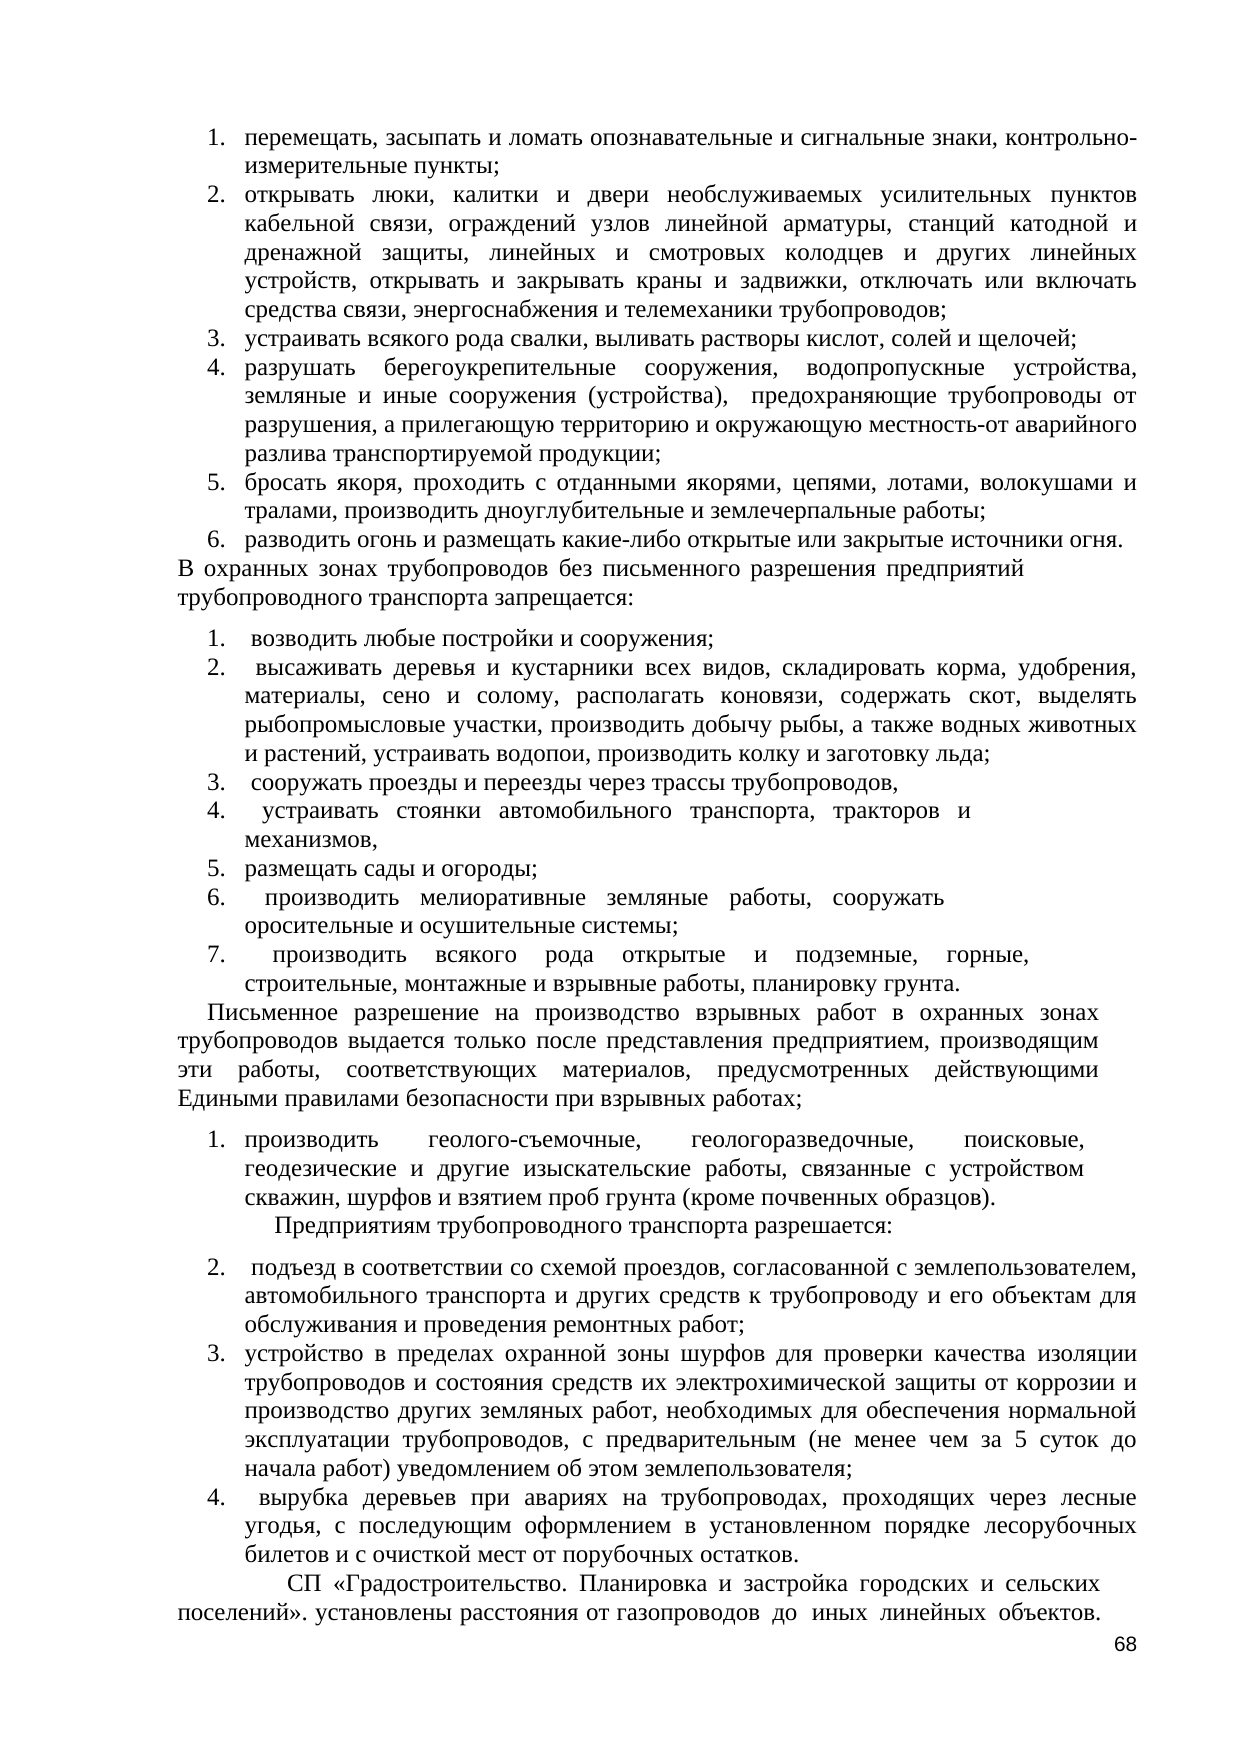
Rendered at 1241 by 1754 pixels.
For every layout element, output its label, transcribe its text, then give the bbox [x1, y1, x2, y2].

list размещать сады и огороды; [207, 853, 1137, 882]
list производить всякого рода открытые и подземные, горные, строительные, монтажные и взрывные работы, планировку грунта. [207, 939, 1030, 997]
text трубопроводного транспорта запрещается: [177, 582, 1137, 611]
list вырубка деревьев при авариях на трубопроводах, проходящих через лесные угодья, с последующим оформлением в установленном порядке лесорубочных билетов и с очисткой мест от порубочных остатков. [207, 1482, 1137, 1568]
text Предприятиям трубопроводного транспорта разрешается: [274, 1211, 1137, 1239]
list разводить огонь и размещать какие-либо открытые или закрытые источники огня. [207, 524, 1137, 553]
list бросать якоря, проходить с отданными якорями, цепями, лотами, волокушами и тралами, производить дноуглубительные и землечерпальные работы; [207, 467, 1137, 524]
list устройство в пределах охранной зоны шурфов для проверки качества изоляции трубопроводов и состояния средств их электрохимической защиты от коррозии и производство других земляных работ, необходимых для обеспечения нормальной эксплуатации трубопроводов, с предварительным (не менее чем за 5 суток до начала работ) уведомлением об этом землепользователя; [207, 1338, 1137, 1482]
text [177, 1568, 1101, 1626]
list разрушать берегоукрепительные сооружения, водопропускные устройства, земляные и иные сооружения (устройства), предохраняющие трубопроводы от разрушения, а прилегающую территорию и окружающую местность-от аварийного разлива транспортируемой продукции; [207, 352, 1137, 467]
list возводить любые постройки и сооружения; [207, 623, 1137, 652]
list устраивать стоянки автомобильного транспорта, тракторов и механизмов, [207, 796, 971, 853]
list устраивать всякого рода свалки, выливать растворы кислот, солей и щелочей; [207, 323, 1137, 352]
list производить мелиоративные земляные работы, сооружать оросительные и осушительные системы; [207, 882, 944, 939]
list открывать люки, калитки и двери необслуживаемых усилительных пунктов кабельной связи, ограждений узлов линейной арматуры, станций катодной и дренажной защиты, линейных и смотровых колодцев и других линейных устройств, открывать и закрывать краны и задвижки, отключать или включать средства связи, энергоснабжения и телемеханики трубопроводов; [207, 179, 1137, 323]
list производить геолого-съемочные, геологоразведочные, поисковые, геодезические и другие изыскательские работы, связанные с устройством скважин, шурфов и взятием проб грунта (кроме почвенных образцов). [207, 1124, 1085, 1211]
text Письменное разрешение на производство взрывных работ в охранных зонах трубопроводов выдается только после представления предприятием, производящим эти работы, соответствующих материалов, предусмотренных действующими Едиными правилами безопасности при взрывных работах; [177, 997, 1099, 1112]
list перемещать, засыпать и ломать опознавательные и сигнальные знаки, контрольно-измерительные пункты; [207, 122, 1137, 179]
text В охранных зонах трубопроводов без письменного разрешения предприятий [177, 553, 1137, 582]
list подъезд в соответствии со схемой проездов, согласованной с землепользователем, автомобильного транспорта и других средств к трубопроводу и его объектам для обслуживания и проведения ремонтных работ; [207, 1252, 1137, 1338]
list высаживать деревья и кустарники всех видов, складировать корма, удобрения, материалы, сено и солому, располагать коновязи, содержать скот, выделять рыбопромысловые участки, производить добычу рыбы, а также водных животных и растений, устраивать водопои, производить колку и заготовку льда; [207, 652, 1137, 767]
list сооружать проезды и переезды через трассы трубопроводов, [207, 767, 1137, 796]
